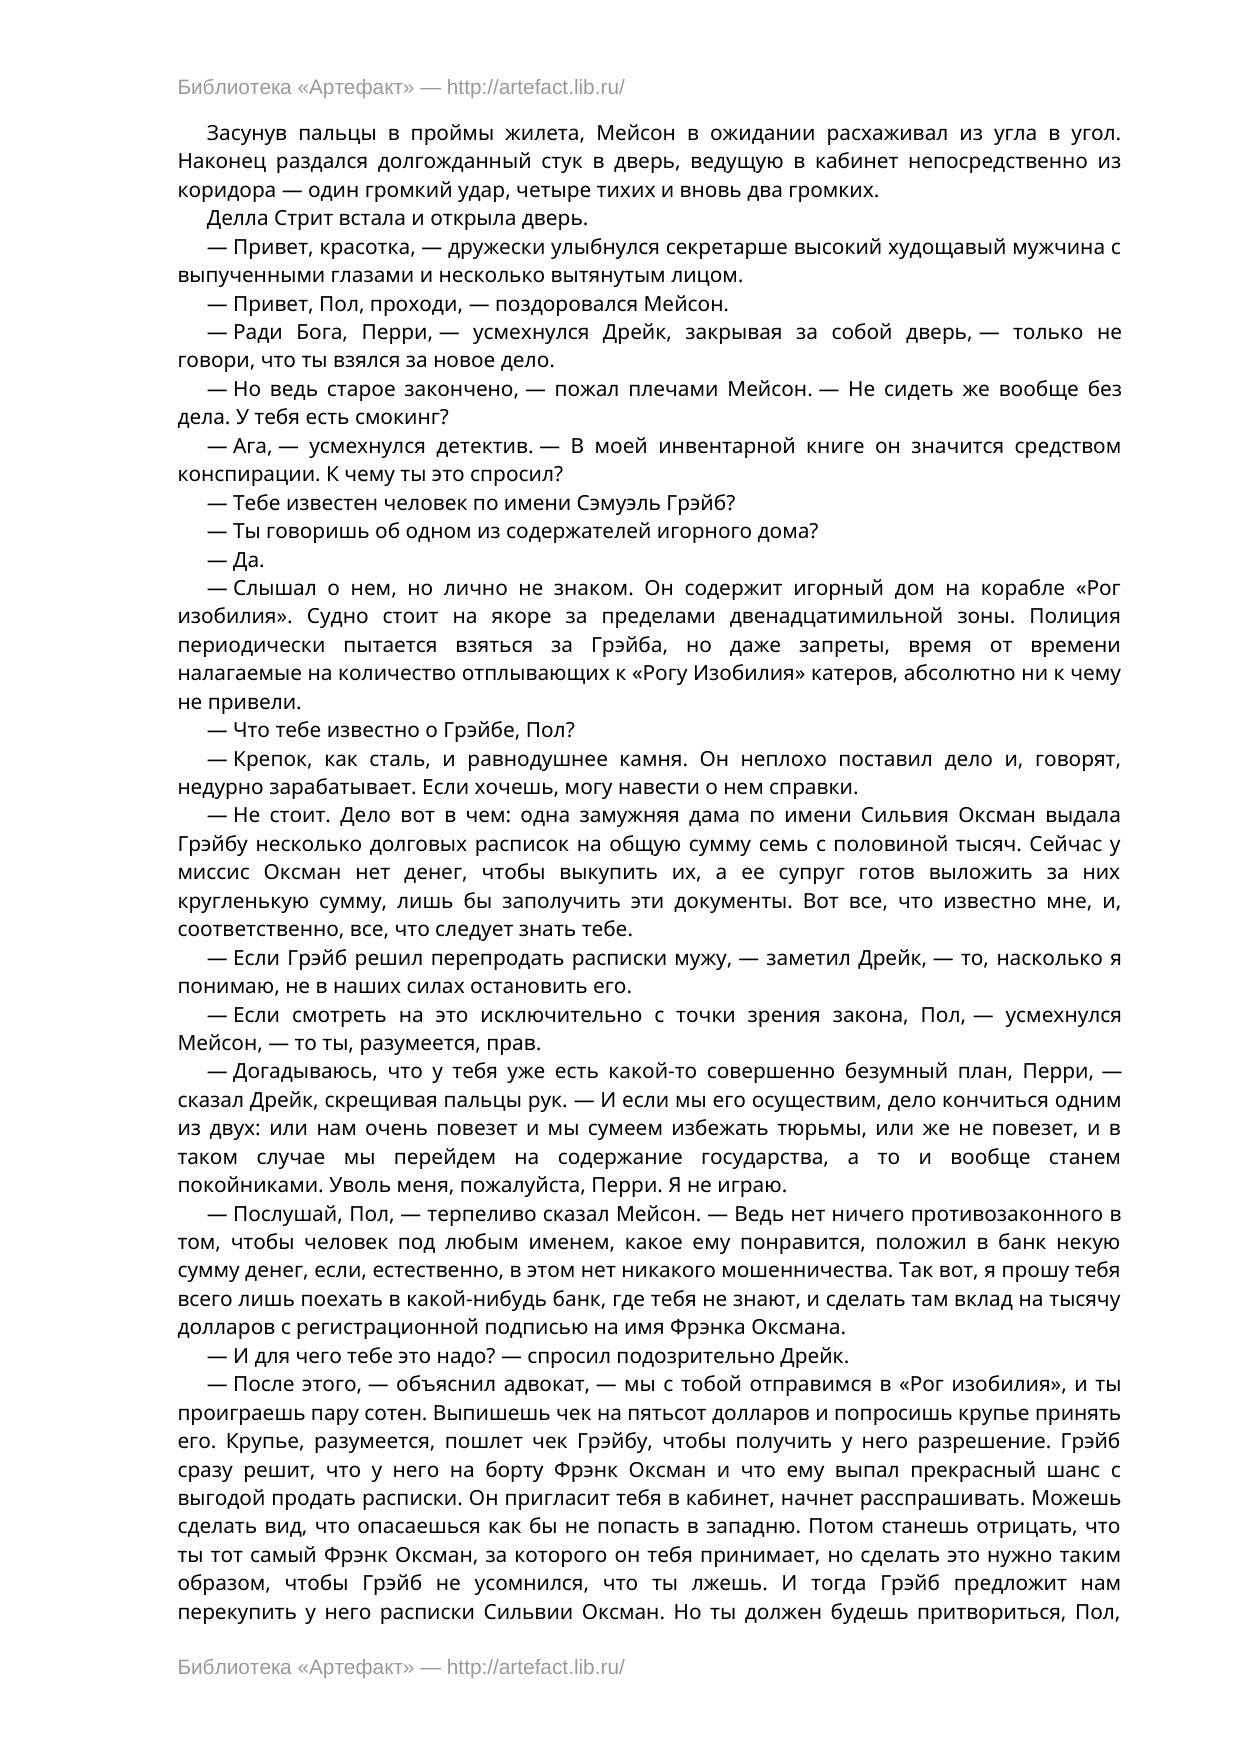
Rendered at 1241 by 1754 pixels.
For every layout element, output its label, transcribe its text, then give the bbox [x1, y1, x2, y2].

text — Крепок, как сталь, и равнодушнее камня. Он неплохо поставил дело и, говорят, недурно зарабатывает. Если хочешь, могу навести о нем справки. [177, 744, 1122, 801]
text — Ты говоришь об одном из содержателей игорного дома? [177, 516, 1122, 545]
text — Ага, — усмехнулся детектив. — В моей инвентарной книге он значится средством конспирации. К чему ты это спросил? [177, 431, 1122, 488]
text — Не стоит. Дело вот в чем: одна замужняя дама по имени Сильвия Оксман выдала Грэйбу несколько долговых расписок на общую сумму семь с половиной тысяч. Сейчас у миссис Оксман нет денег, чтобы выкупить их, а ее супруг готов выложить за них кругленькую сумму, лишь бы заполучить эти документы. Вот все, что известно мне, и, соответственно, все, что следует знать тебе. [177, 801, 1122, 943]
text — Послушай, Пол, — терпеливо сказал Мейсон. — Ведь нет ничего противозаконного в том, чтобы человек под любым именем, какое ему понравится, положил в банк некую сумму денег, если, естественно, в этом нет никакого мошенничества. Так вот, я прошу тебя всего лишь поехать в какой-нибудь банк, где тебя не знают, и сделать там вклад на тысячу долларов с регистрационной подписью на имя Фрэнка Оксмана. [177, 1199, 1122, 1341]
text — Тебе известен человек по имени Сэмуэль Грэйб? [177, 488, 1122, 516]
text — Но ведь старое закончено, — пожал плечами Мейсон. — Не сидеть же вообще без дела. У тебя есть смокинг? [177, 374, 1122, 431]
text — Привет, красотка, — дружески улыбнулся секретарше высокий худощавый мужчина с выпученными глазами и несколько вытянутым лицом. [177, 232, 1122, 289]
text — Ради Бога, Перри, — усмехнулся Дрейк, закрывая за собой дверь, — только не говори, что ты взялся за новое дело. [177, 317, 1122, 374]
text — Слышал о нем, но лично не знаком. Он содержит игорный дом на корабле «Рог изобилия». Судно стоит на якоре за пределами двенадцатимильной зоны. Полиция периодически пытается взяться за Грэйба, но даже запреты, время от времени налагаемые на количество отплывающих к «Рогу Изобилия» катеров, абсолютно ни к чему не привели. [177, 573, 1122, 715]
text — Да. [177, 545, 1122, 573]
text — Если Грэйб решил перепродать расписки мужу, — заметил Дрейк, — то, насколько я понимаю, не в наших силах остановить его. [177, 943, 1122, 1000]
text — Если смотреть на это исключительно с точки зрения закона, Пол, — усмехнулся Мейсон, — то ты, разумеется, прав. [177, 1000, 1122, 1057]
text — И для чего тебе это надо? — спросил подозрительно Дрейк. [177, 1341, 1122, 1369]
text — Привет, Пол, проходи, — поздоровался Мейсон. [177, 289, 1122, 317]
text Делла Стрит встала и открыла дверь. [177, 203, 1122, 232]
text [177, 1369, 1122, 1625]
text — Догадываюсь, что у тебя уже есть какой-то совершенно безумный план, Перри, — сказал Дрейк, скрещивая пальцы рук. — И если мы его осуществим, дело кончиться одним из двух: или нам очень повезет и мы сумеем избежать тюрьмы, или же не повезет, и в таком случае мы перейдем на содержание государства, а то и вообще станем покойниками. Уволь меня, пожалуйста, Перри. Я не играю. [177, 1057, 1122, 1199]
text — Что тебе известно о Грэйбе, Пол? [177, 715, 1122, 744]
text Засунув пальцы в проймы жилета, Мейсон в ожидании расхаживал из угла в угол. Наконец раздался долгожданный стук в дверь, ведущую в кабинет непосредственно из коридора — один громкий удар, четыре тихих и вновь два громких. [177, 118, 1122, 203]
